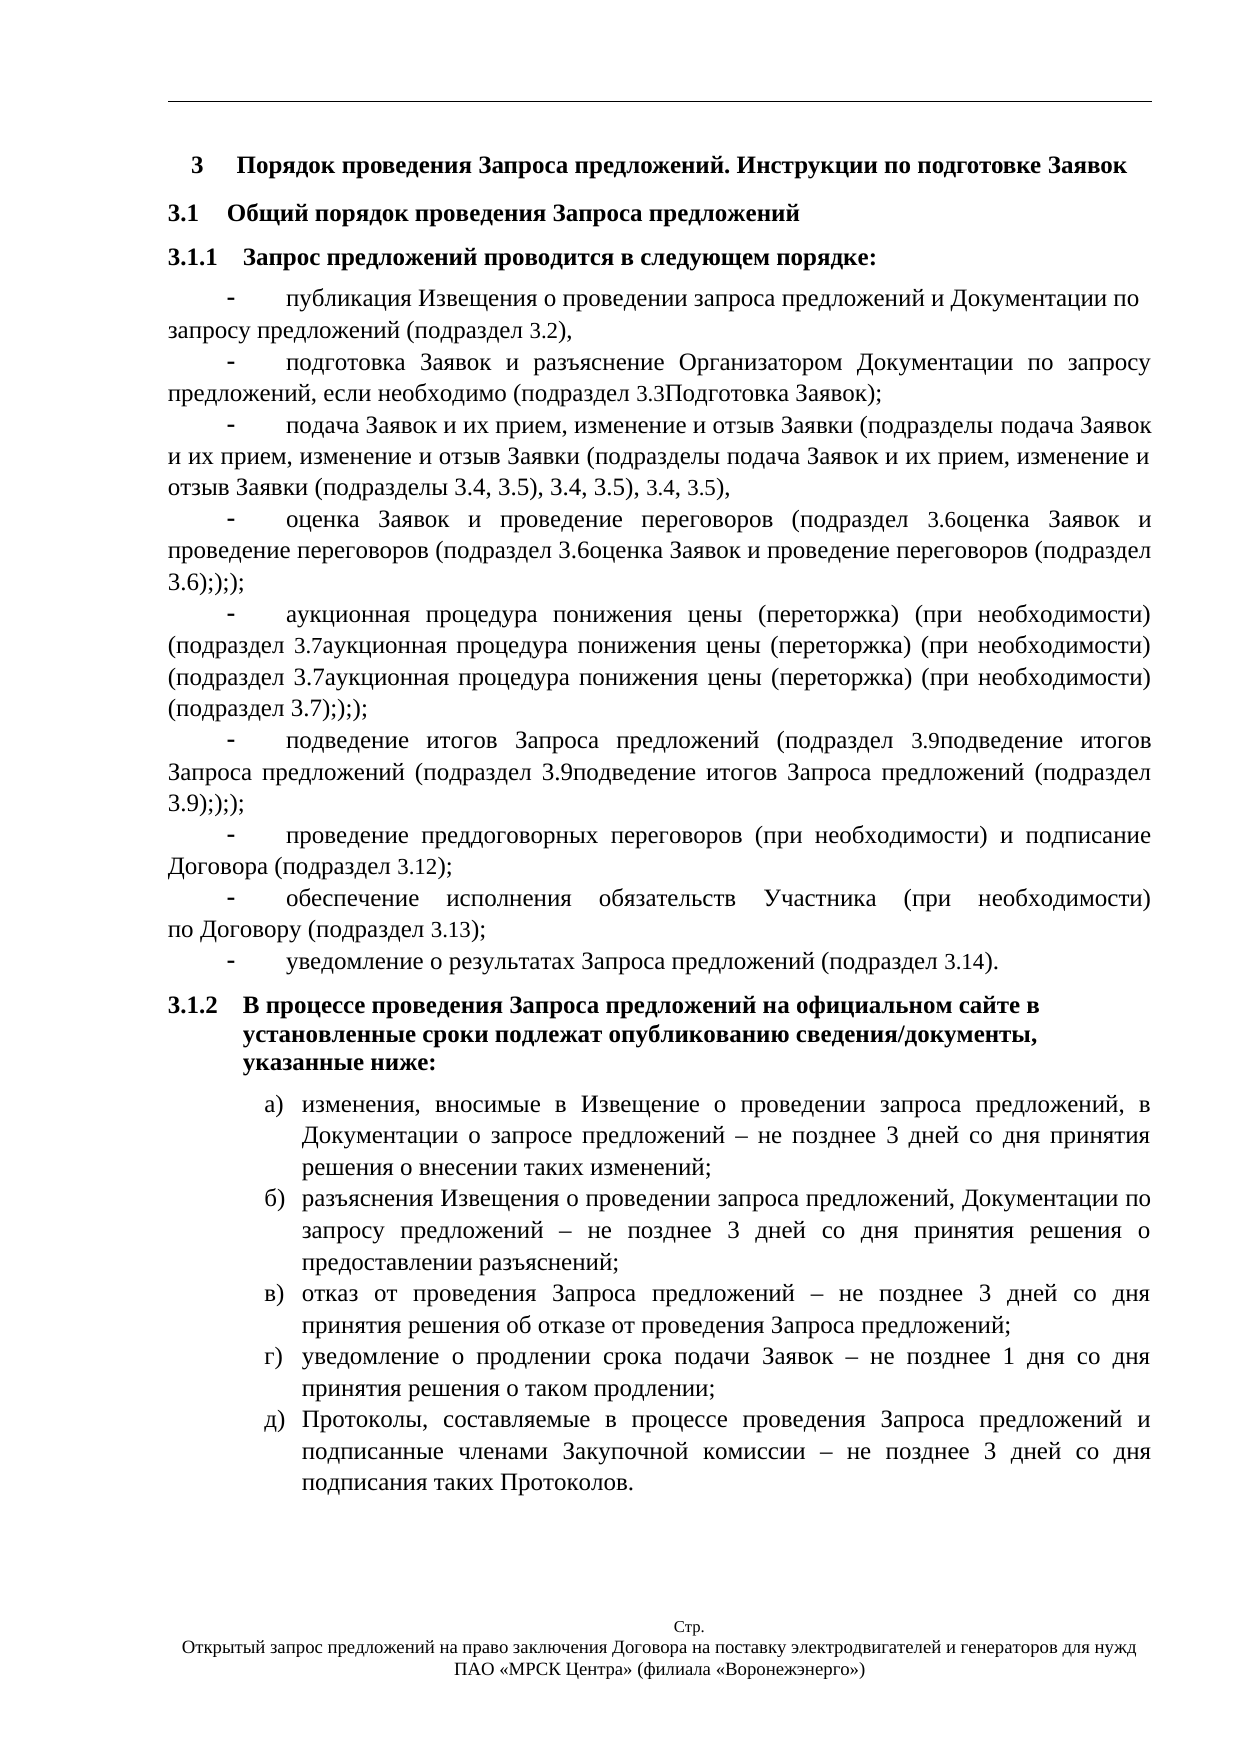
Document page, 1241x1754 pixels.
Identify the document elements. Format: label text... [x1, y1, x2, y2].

list разъяснения Извещения о проведении запроса предложений, Документации по запросу предложений – не позднее 3 дней со дня принятия решения о предоставлении разъяснений; [264, 1183, 1152, 1275]
subtitle Порядок проведения Запроса предложений. Инструкции по подготовке Заявок [166, 150, 1152, 179]
list публикация Извещения о проведении запроса предложений и Документации по запросу предложений (подраздел 3.2), [168, 283, 1152, 344]
list отказ от проведения Запроса предложений – не позднее 3 дней со дня принятия решения об отказе от проведения Запроса предложений; [264, 1278, 1152, 1338]
list аукционная процедура понижения цены (переторжка) (при необходимости) (подраздел 3.7); [168, 599, 1152, 722]
list изменения, вносимые в Извещение о проведении запроса предложений, в Документации о запросе предложений – не позднее 3 дней со дня принятия решения о внесении таких изменений; [264, 1089, 1152, 1181]
list уведомление о продлении срока подачи Заявок – не позднее 1 дня со дня принятия решения о таком продлении; [264, 1341, 1152, 1402]
list подготовка Заявок и разъяснение Организатором Документации по запросу предложений, если необходимо (подраздел 3.3); [168, 347, 1152, 407]
list подведение итогов Запроса предложений (подраздел 3.9); [168, 725, 1152, 817]
subtitle В процессе проведения Запроса предложений на официальном сайте в установленные сроки подлежат опубликованию сведения/документы, указанные ниже: [168, 990, 1152, 1076]
subtitle Запрос предложений проводится в следующем порядке: [168, 242, 1152, 271]
list оценка Заявок и проведение переговоров (подраздел 3.6); [168, 504, 1152, 596]
list обеспечение исполнения обязательств Участника (при необходимости) по Договору (подраздел 3.13); [168, 883, 1152, 943]
list уведомление о результатах Запроса предложений (подраздел 3.14). [168, 946, 1152, 975]
list Протоколы, составляемые в процессе проведения Запроса предложений и подписанные членами Закупочной комиссии – не позднее 3 дней со дня подписания таких Протоколов. [264, 1404, 1152, 1496]
list подача Заявок и их прием, изменение и отзыв Заявки (подразделы 3.4, 3.5), [168, 410, 1152, 501]
list проведение преддоговорных переговоров (при необходимости) и подписание Договора (подраздел 3.12); [168, 820, 1152, 880]
subtitle Общий порядок проведения Запроса предложений [168, 198, 1152, 227]
